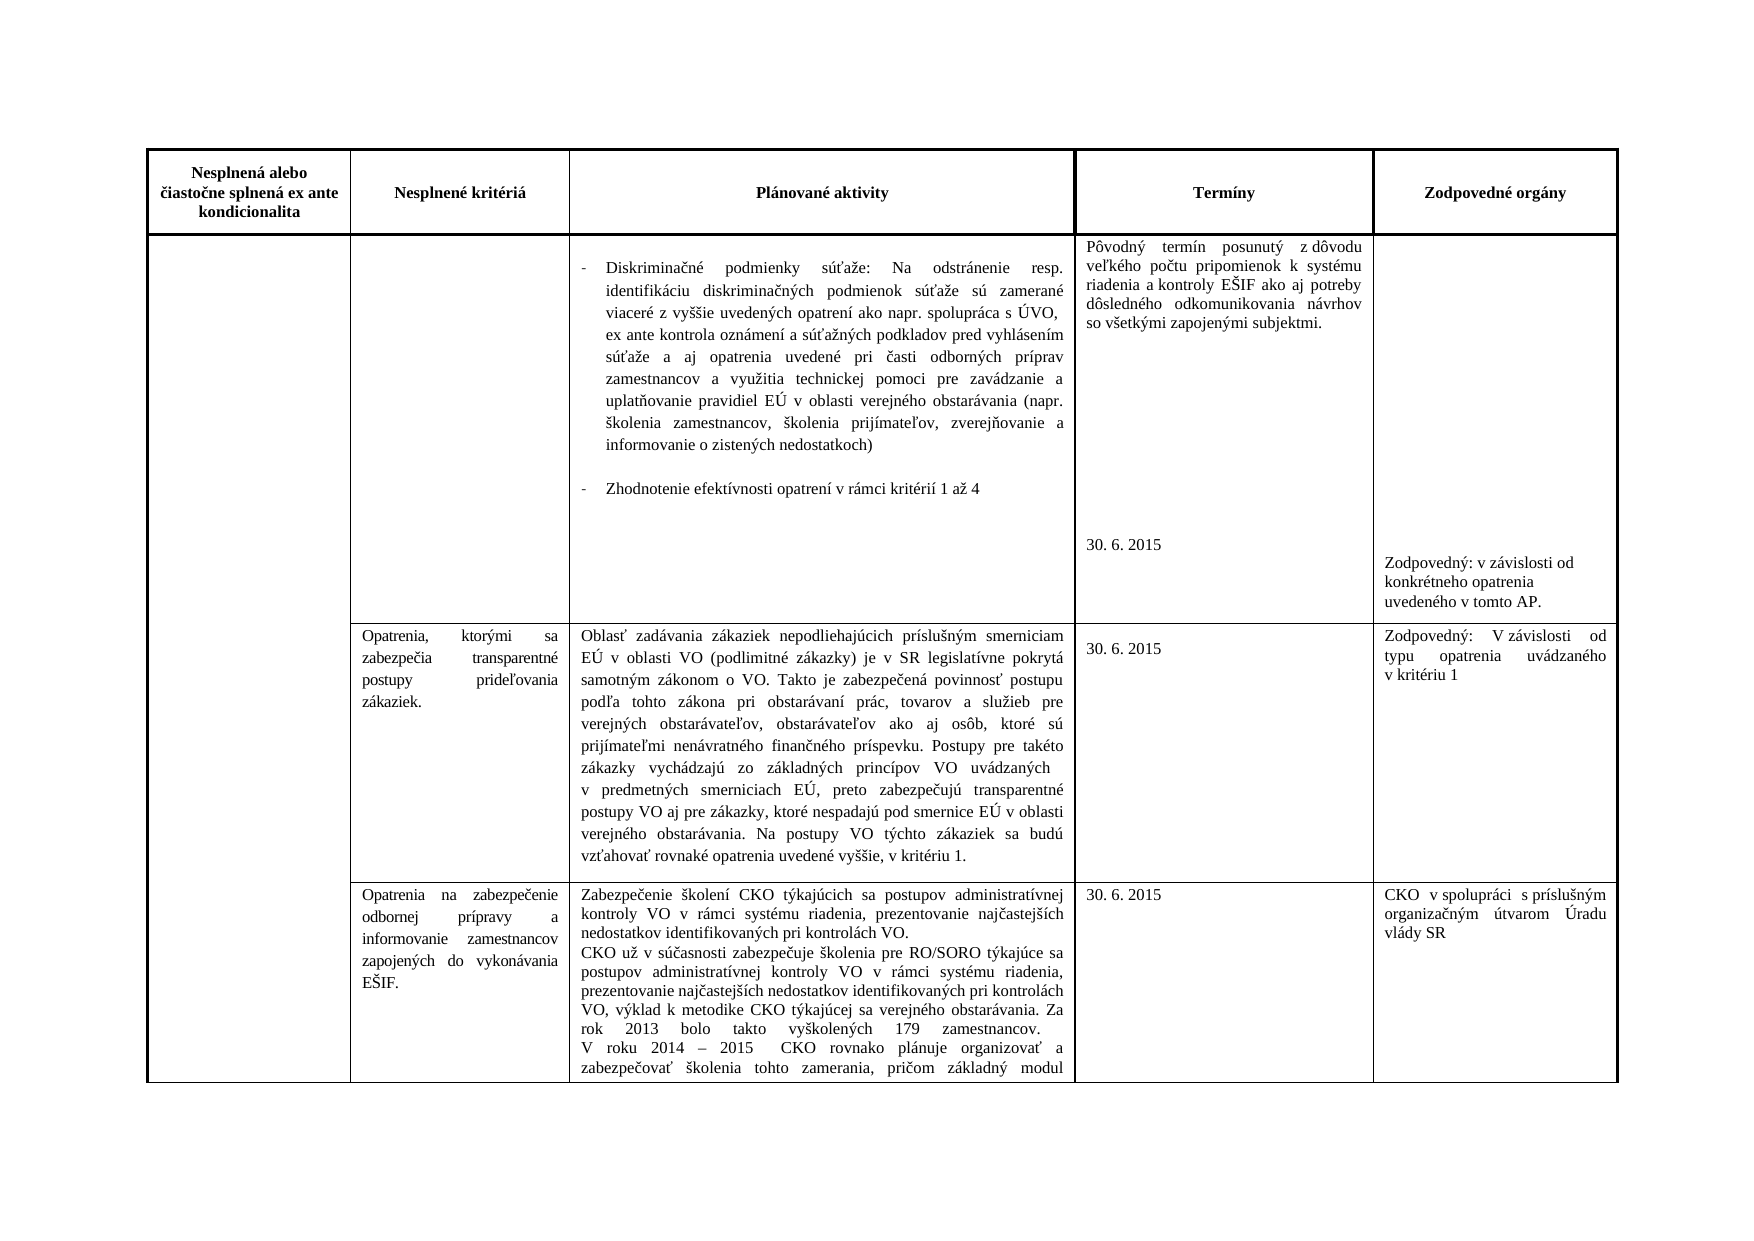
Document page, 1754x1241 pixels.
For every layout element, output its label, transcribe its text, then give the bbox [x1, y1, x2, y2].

table_header Nesplnená alebo čiastočne splnená ex ante kondicionalita [149, 151, 350, 233]
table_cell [149, 236, 350, 1082]
table_header Plánované aktivity [570, 151, 1073, 233]
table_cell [1076, 236, 1373, 623]
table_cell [1076, 883, 1373, 1082]
table_cell Opatrenia, ktorými sa zabezpečia transparentné postupy prideľovania zákaziek. [351, 624, 569, 882]
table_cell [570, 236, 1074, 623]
table_header Nesplnené kritériá [351, 151, 569, 233]
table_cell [570, 883, 1074, 1082]
table_header Termíny [1077, 151, 1372, 233]
table_cell Oblasť zadávania zákaziek nepodliehajúcich príslušným smerniciam EÚ v oblasti VO (podlimitné zákazky) je v SR legislatívne pokrytá samotným zákonom o VO. Takto je zabezpečená povinnosť postupu podľa tohto zákona pri obstarávaní prác, tovarov a služieb pre verejných obstarávateľov, obstarávateľov ako aj osôb, ktoré sú prijímateľmi nenávratného finančného príspevku. Postupy pre takéto zákazky vychádzajú zo základných princípov VO uvádzaných v predmetných smerniciach EÚ, preto zabezpečujú transparentné postupy VO aj pre zákazky, ktoré nespadajú pod smernice EÚ v oblasti verejného obstarávania. Na postupy VO týchto zákaziek sa budú vzťahovať rovnaké opatrenia uvedené vyššie, v kritériu 1. [570, 624, 1074, 882]
table_cell Zodpovedný: V závislosti od typu opatrenia uvádzaného v kritériu 1 [1374, 624, 1616, 882]
table_cell 30. 6. 2015 [1076, 624, 1373, 882]
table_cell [1374, 883, 1616, 1082]
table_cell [351, 883, 569, 1082]
table_header Zodpovedné orgány [1375, 151, 1616, 233]
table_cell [351, 236, 569, 623]
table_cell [1374, 236, 1616, 623]
